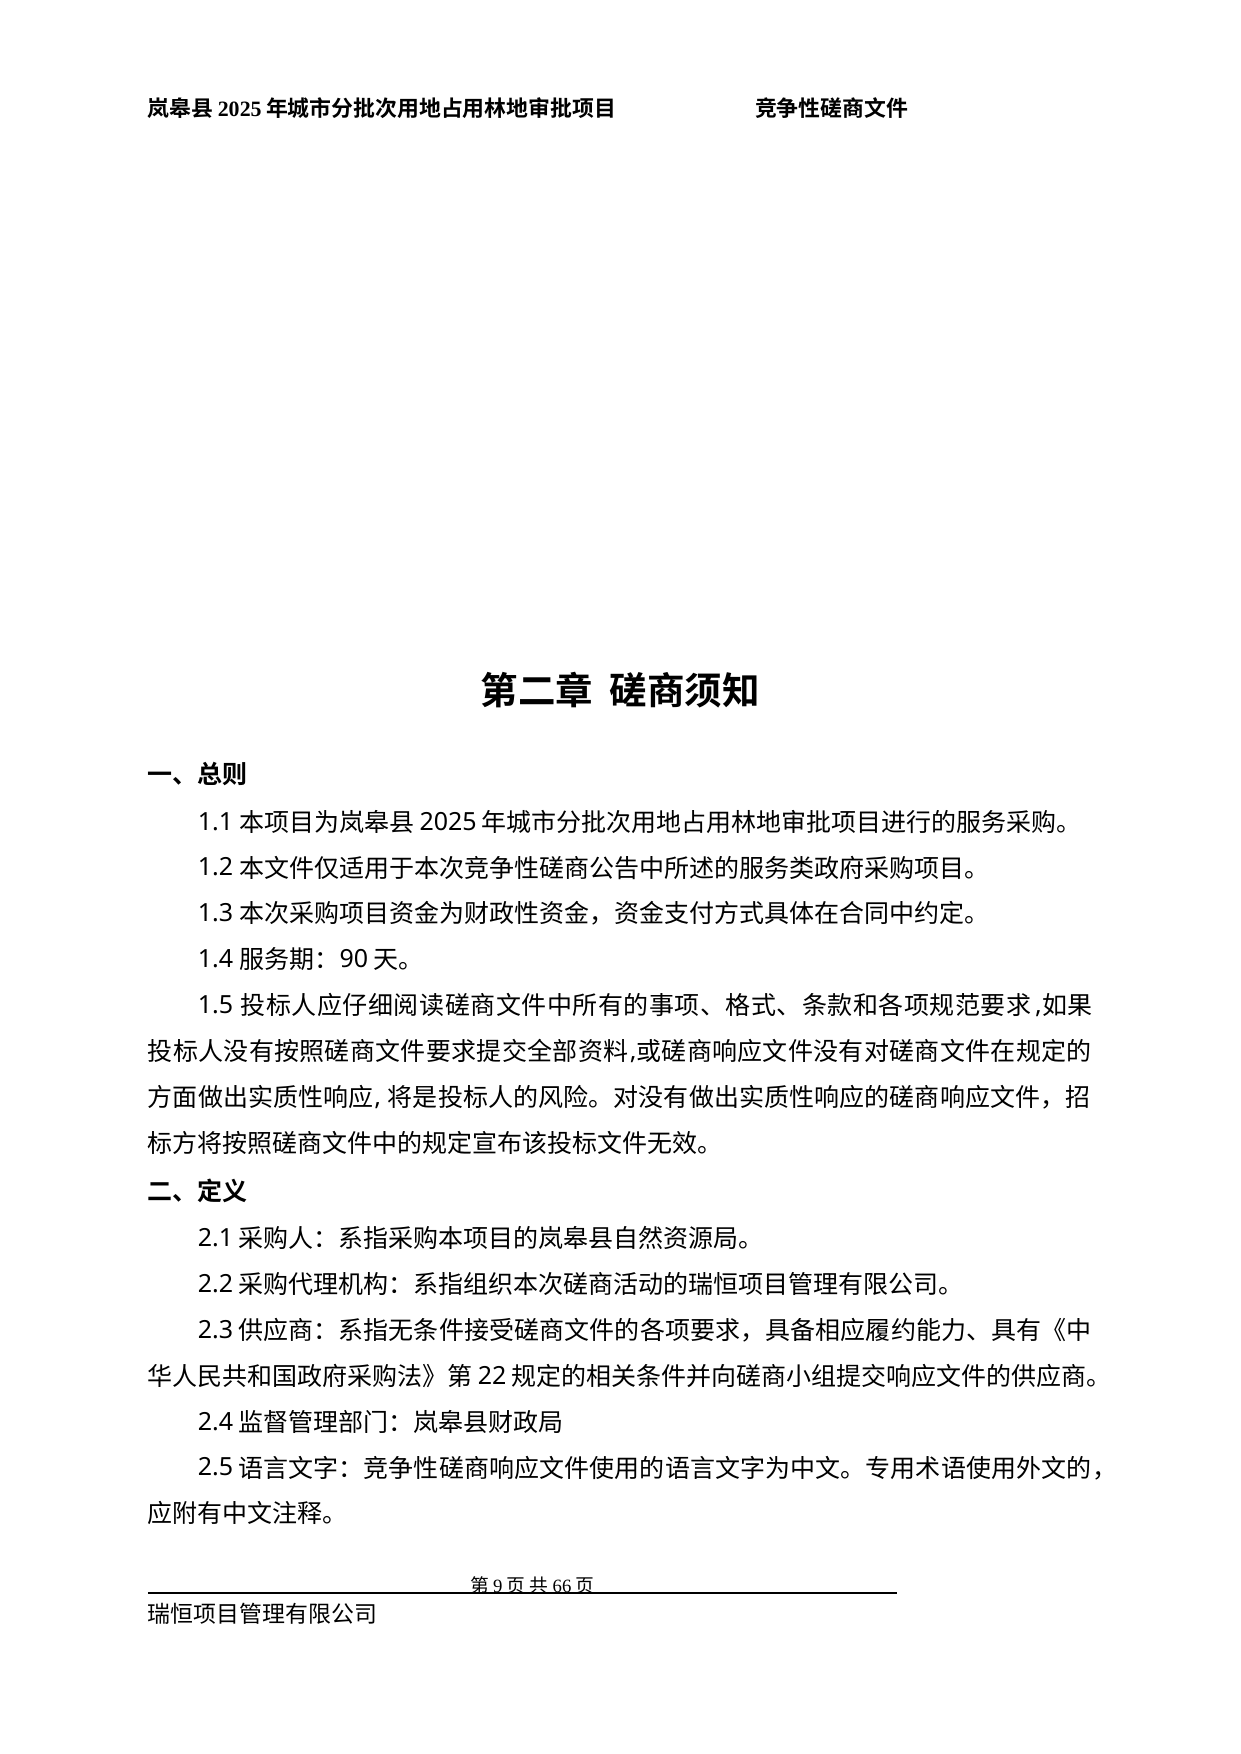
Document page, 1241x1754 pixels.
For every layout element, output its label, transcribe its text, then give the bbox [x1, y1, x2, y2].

text 2.1采购人：系指采购本项目的岚皋县自然资源局。 [148, 1214, 1093, 1260]
text 2.5语言文字：竞争性磋商响应文件使用的语言文字为中文。专用术语使用外文的，应附有中文注释。 [148, 1443, 1093, 1535]
text 2.4监督管理部门：岚皋县财政局 [148, 1397, 1093, 1443]
text 1.3 本次采购项目资金为财政性资金，资金支付方式具体在合同中约定。 [148, 889, 1093, 935]
text 1.2 本文件仅适用于本次竞争性磋商公告中所述的服务类政府采购项目。 [148, 843, 1093, 889]
text 一、总则 [148, 747, 1093, 797]
text 1.5 投标人应仔细阅读磋商文件中所有的事项、格式、条款和各项规范要求,如果投标人没有按照磋商文件要求提交全部资料,或磋商响应文件没有对磋商文件在规定的方面做出实质性响应, 将是投标人的风险。对没有做出实质性响应的磋商响应文件，招标方将按照磋商文件中的规定宣布该投标文件无效。 [148, 981, 1093, 1164]
subtitle 第二章 磋商须知 [148, 655, 1093, 720]
text 2.2采购代理机构：系指组织本次磋商活动的瑞恒项目管理有限公司。 [148, 1260, 1093, 1306]
text 1.1 本项目为岚皋县2025年城市分批次用地占用林地审批项目进行的服务采购。 [148, 797, 1093, 843]
text 1.4 服务期：90天。 [148, 935, 1093, 981]
text 二、定义 [148, 1164, 1093, 1214]
text 2.3供应商：系指无条件接受磋商文件的各项要求，具备相应履约能力、具有《中华人民共和国政府采购法》第22规定的相关条件并向磋商小组提交响应文件的供应商。 [148, 1306, 1093, 1397]
